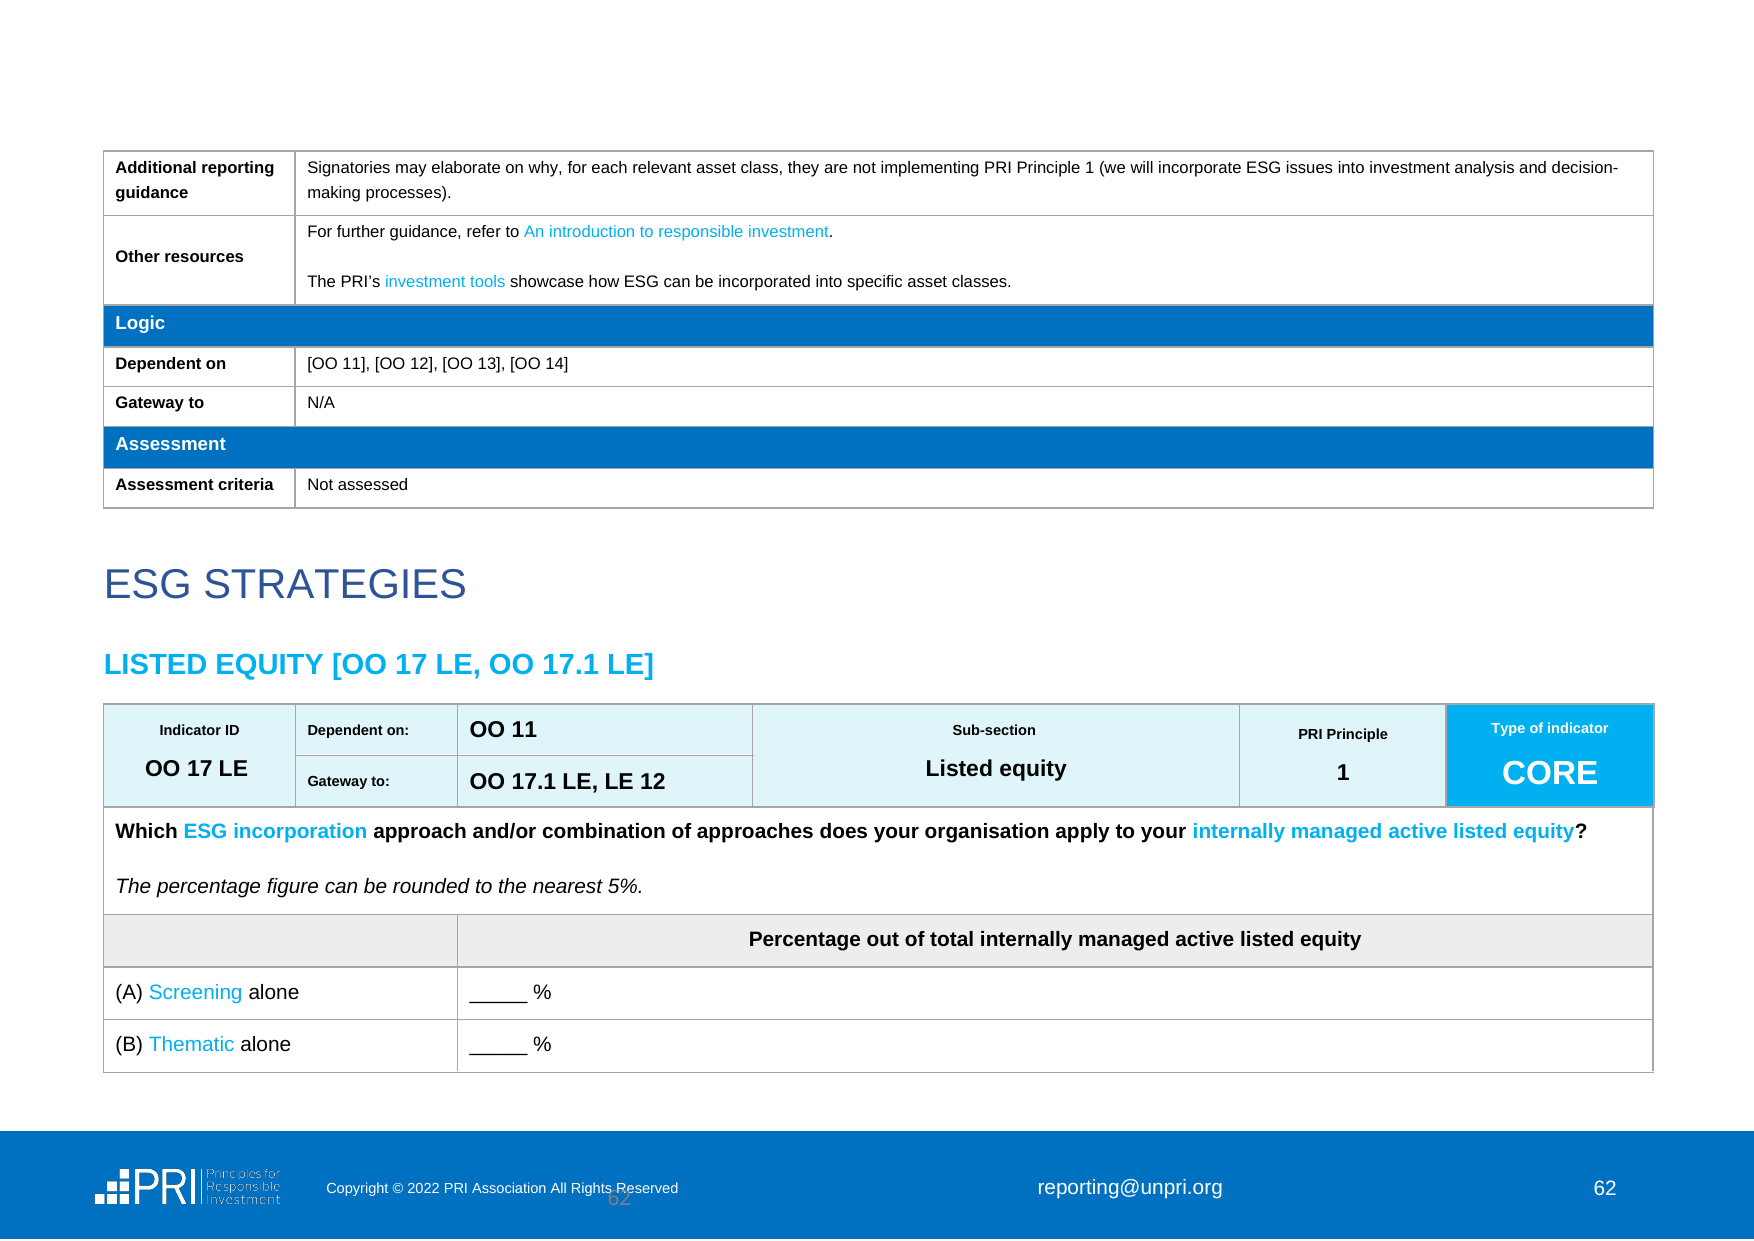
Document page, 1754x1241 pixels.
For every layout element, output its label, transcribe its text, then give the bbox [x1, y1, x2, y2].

table_cell Dependent on [104, 348, 294, 386]
table_cell [OO 11], [OO 12], [OO 13], [OO 14] [296, 348, 1653, 386]
table_cell Additional reporting guidance [104, 152, 294, 214]
table_cell Percentage out of total internally managed active listed equity [458, 915, 1652, 966]
table_cell Other resources [104, 216, 294, 304]
picture [92, 1166, 282, 1207]
subtitle Listed equity [OO 17 LE, OO 17.1 LE] [103, 647, 1650, 681]
table_cell (A) Screening alone [104, 968, 457, 1019]
table_cell N/A [296, 387, 1653, 426]
table_cell Which ESG incorporation approach and/or combination of approaches does your organisation apply to your internally managed active listed equity? The percentage figure can be rounded to the nearest 5%. [104, 808, 1652, 913]
table_cell _____ % [458, 1020, 1652, 1071]
table_cell (B) Thematic alone [104, 1020, 457, 1071]
table_cell For further guidance, refer to An introduction to responsible investment. The PRI’s investment tools showcase how ESG can be incorporated into specific asset classes. [296, 216, 1653, 304]
table_header Indicator ID OO 17 LE [104, 705, 295, 806]
subtitle ESG strategies [103, 560, 1650, 608]
table_header Sub-section Listed equity [753, 705, 1239, 806]
table_cell Assessment [104, 427, 1653, 468]
table_header Type of indicator CORE [1447, 705, 1653, 806]
table_cell Signatories may elaborate on why, for each relevant asset class, they are not implementing PRI Principle 1 (we will incorporate ESG issues into investment analysis and decision-making processes). [296, 152, 1653, 214]
table_cell Assessment criteria [104, 469, 294, 507]
table_header OO 11 [458, 705, 752, 754]
table_cell OO 17.1 LE, LE 12 [458, 756, 752, 806]
table_cell Gateway to: [296, 756, 457, 806]
table_cell [104, 915, 457, 966]
table_cell _____ % [458, 968, 1652, 1019]
table_header PRI Principle 1 [1240, 705, 1445, 806]
table_cell Logic [104, 306, 1653, 346]
table_header Dependent on: [296, 705, 457, 754]
table_cell Not assessed [296, 469, 1653, 507]
table_cell Gateway to [104, 387, 294, 426]
